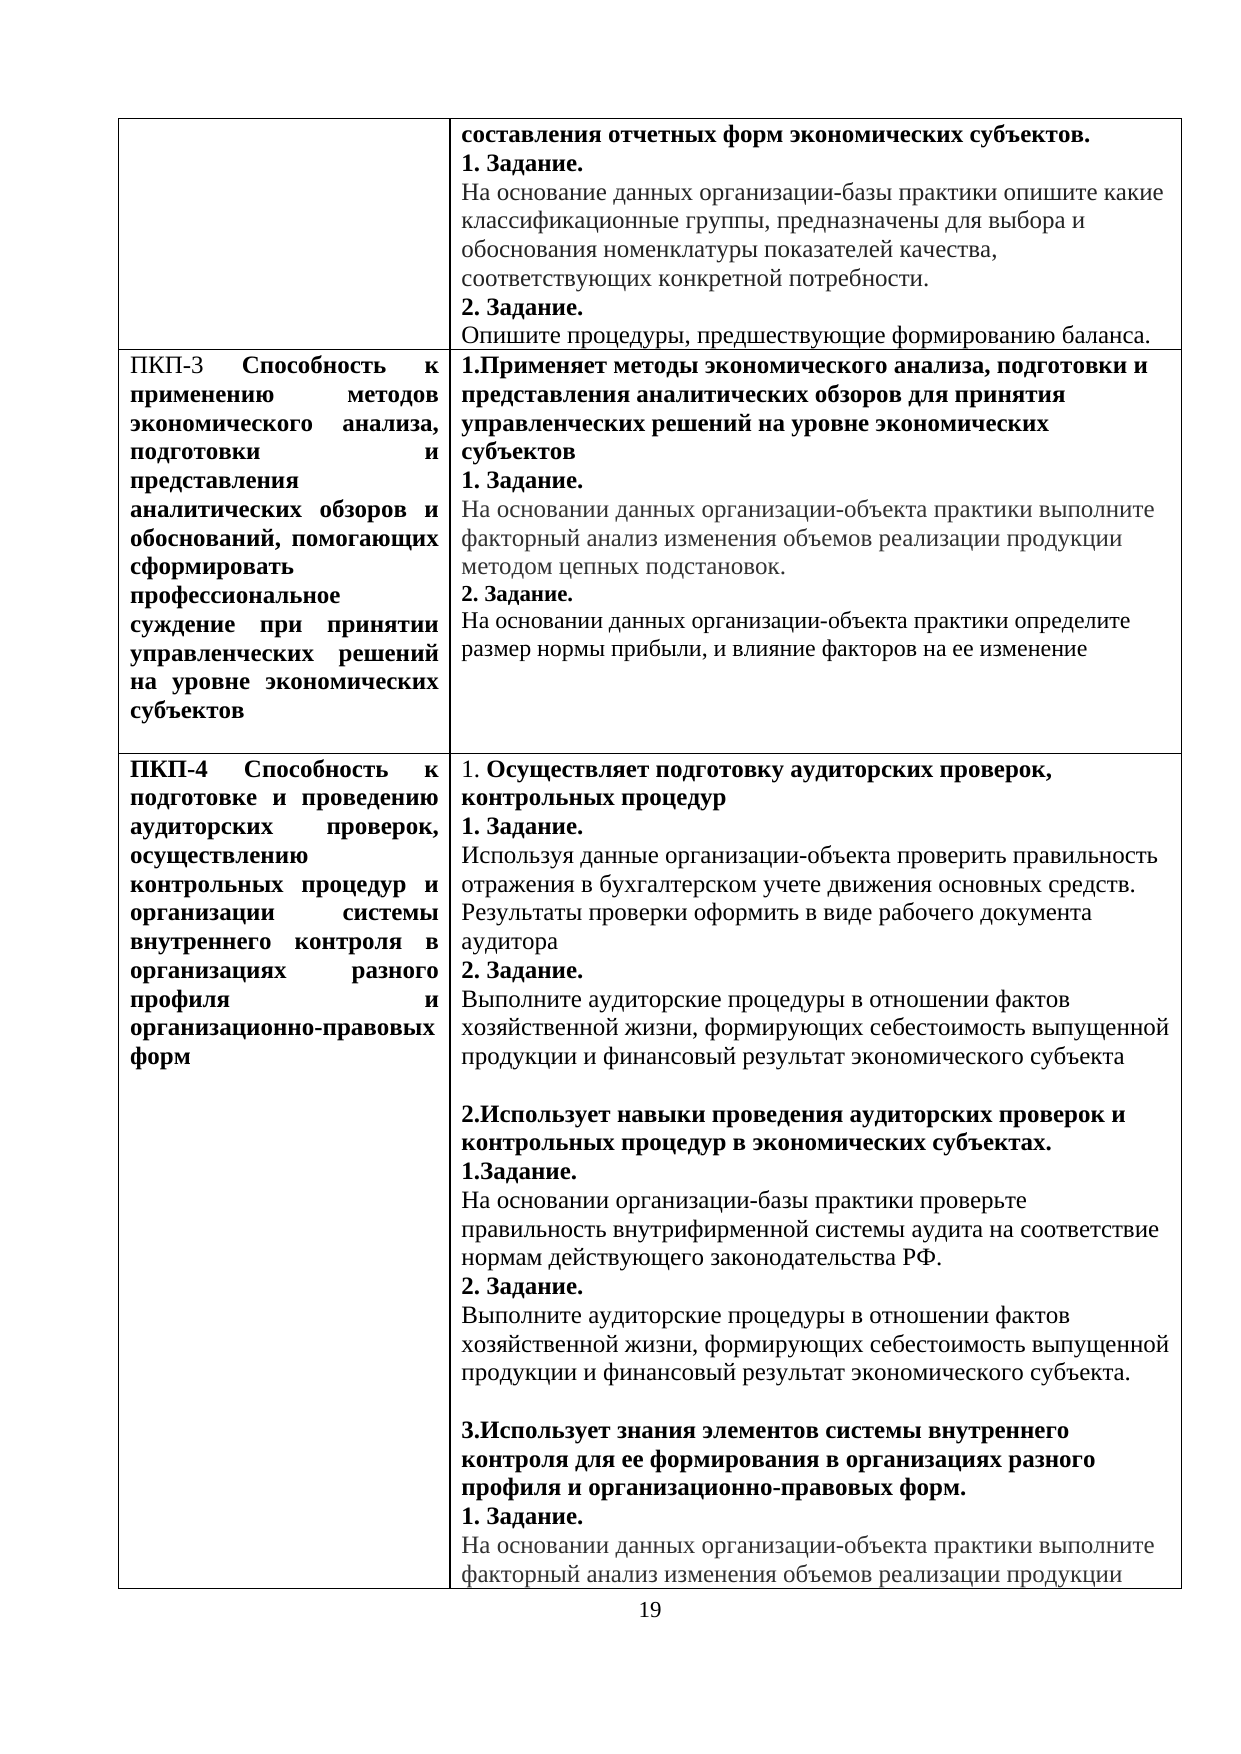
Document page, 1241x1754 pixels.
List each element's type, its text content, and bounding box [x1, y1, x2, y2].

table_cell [119, 119, 449, 349]
table_cell 1.Применяет методы экономического анализа, подготовки и представления аналитических обзоров для принятия управленческих решений на уровне экономических субъектов 1. Задание. На основании данных организации-объекта практики выполните факторный анализ изменения объемов реализации продукции методом цепных подстановок. 2. Задание. На основании данных организации-объекта практики определите размер нормы прибыли, и влияние факторов на ее изменение [451, 350, 1181, 753]
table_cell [451, 754, 1181, 1587]
table_cell ПКП-3 Способность к применению методов экономического анализа, подготовки и представления аналитических обзоров и обоснований, помогающих сформировать профессиональное суждение при принятии управленческих решений на уровне экономических субъектов [119, 350, 449, 753]
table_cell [119, 754, 449, 1587]
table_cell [451, 119, 1181, 349]
